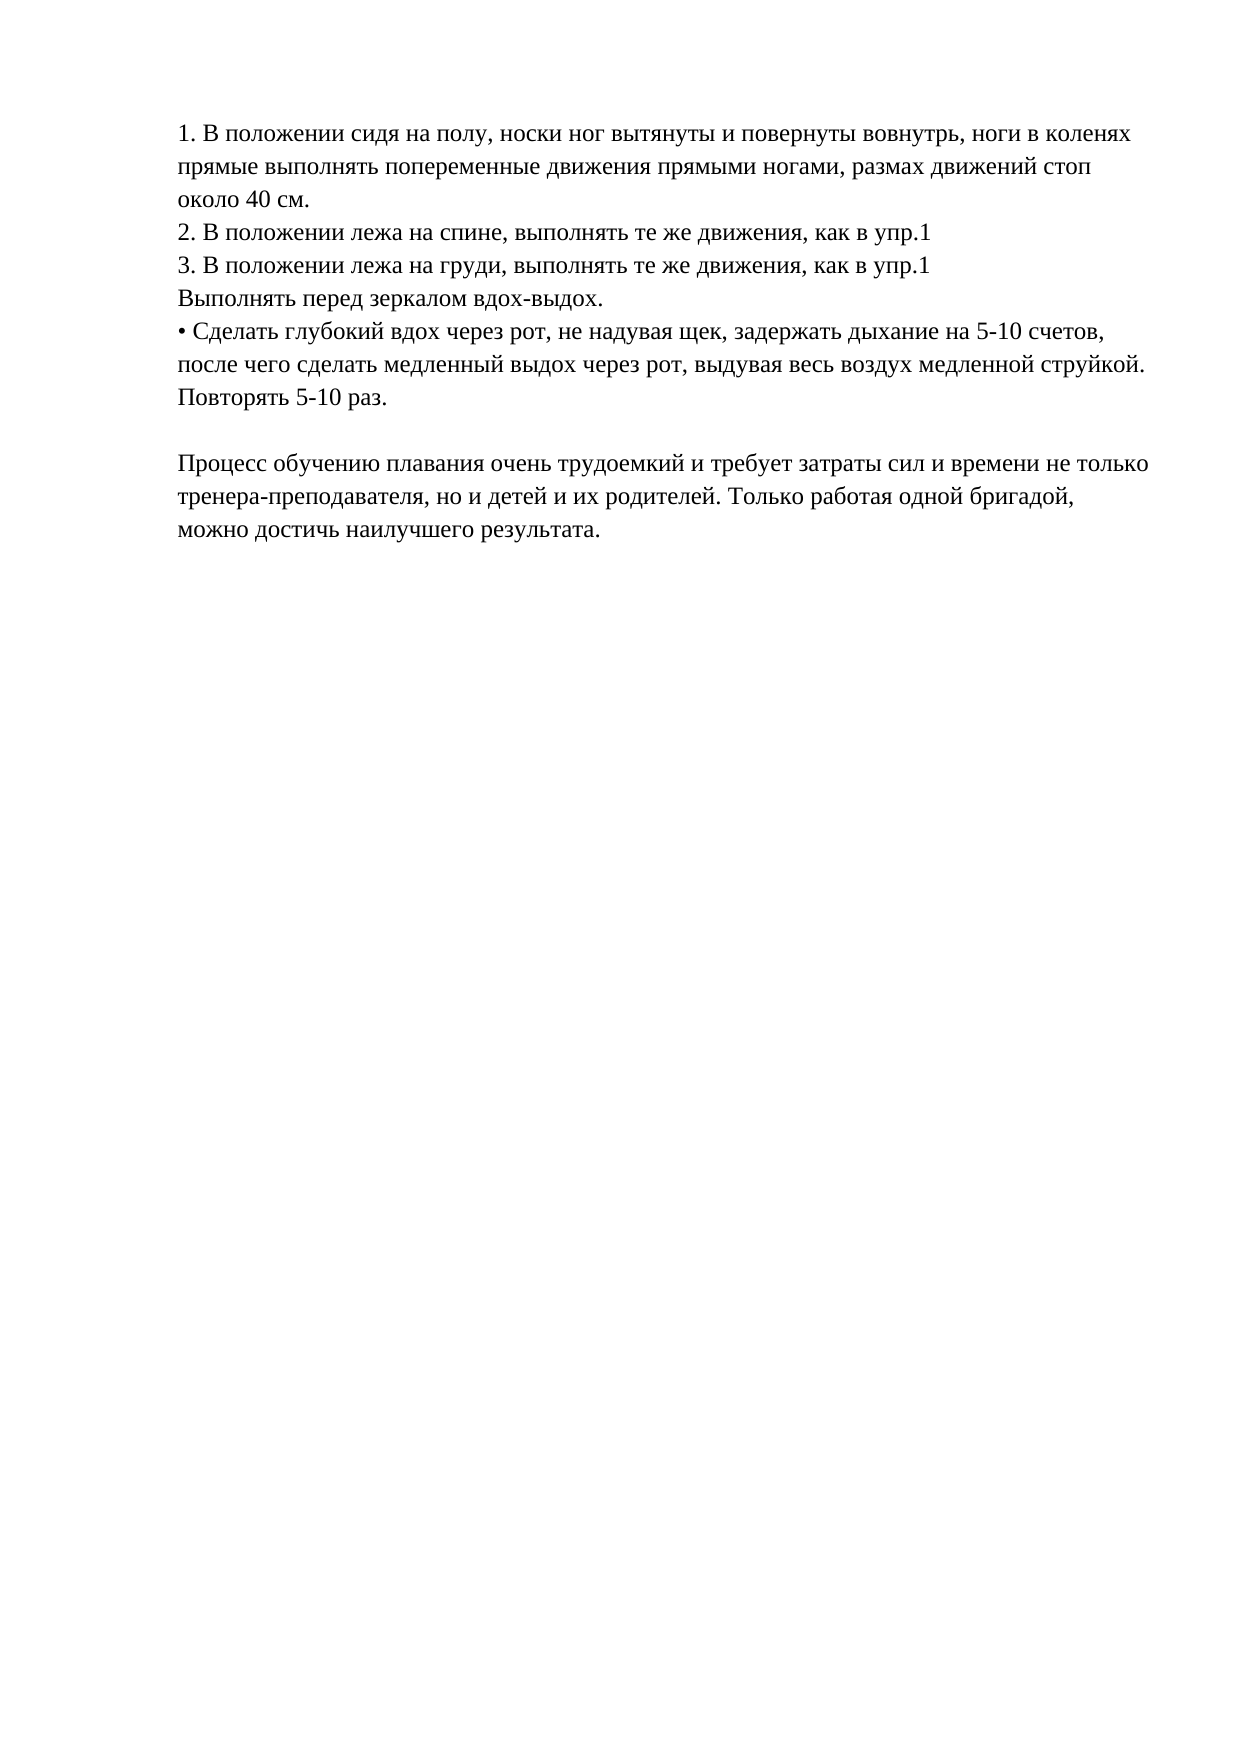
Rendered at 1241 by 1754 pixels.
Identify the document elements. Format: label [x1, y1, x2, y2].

text [177, 118, 1152, 543]
